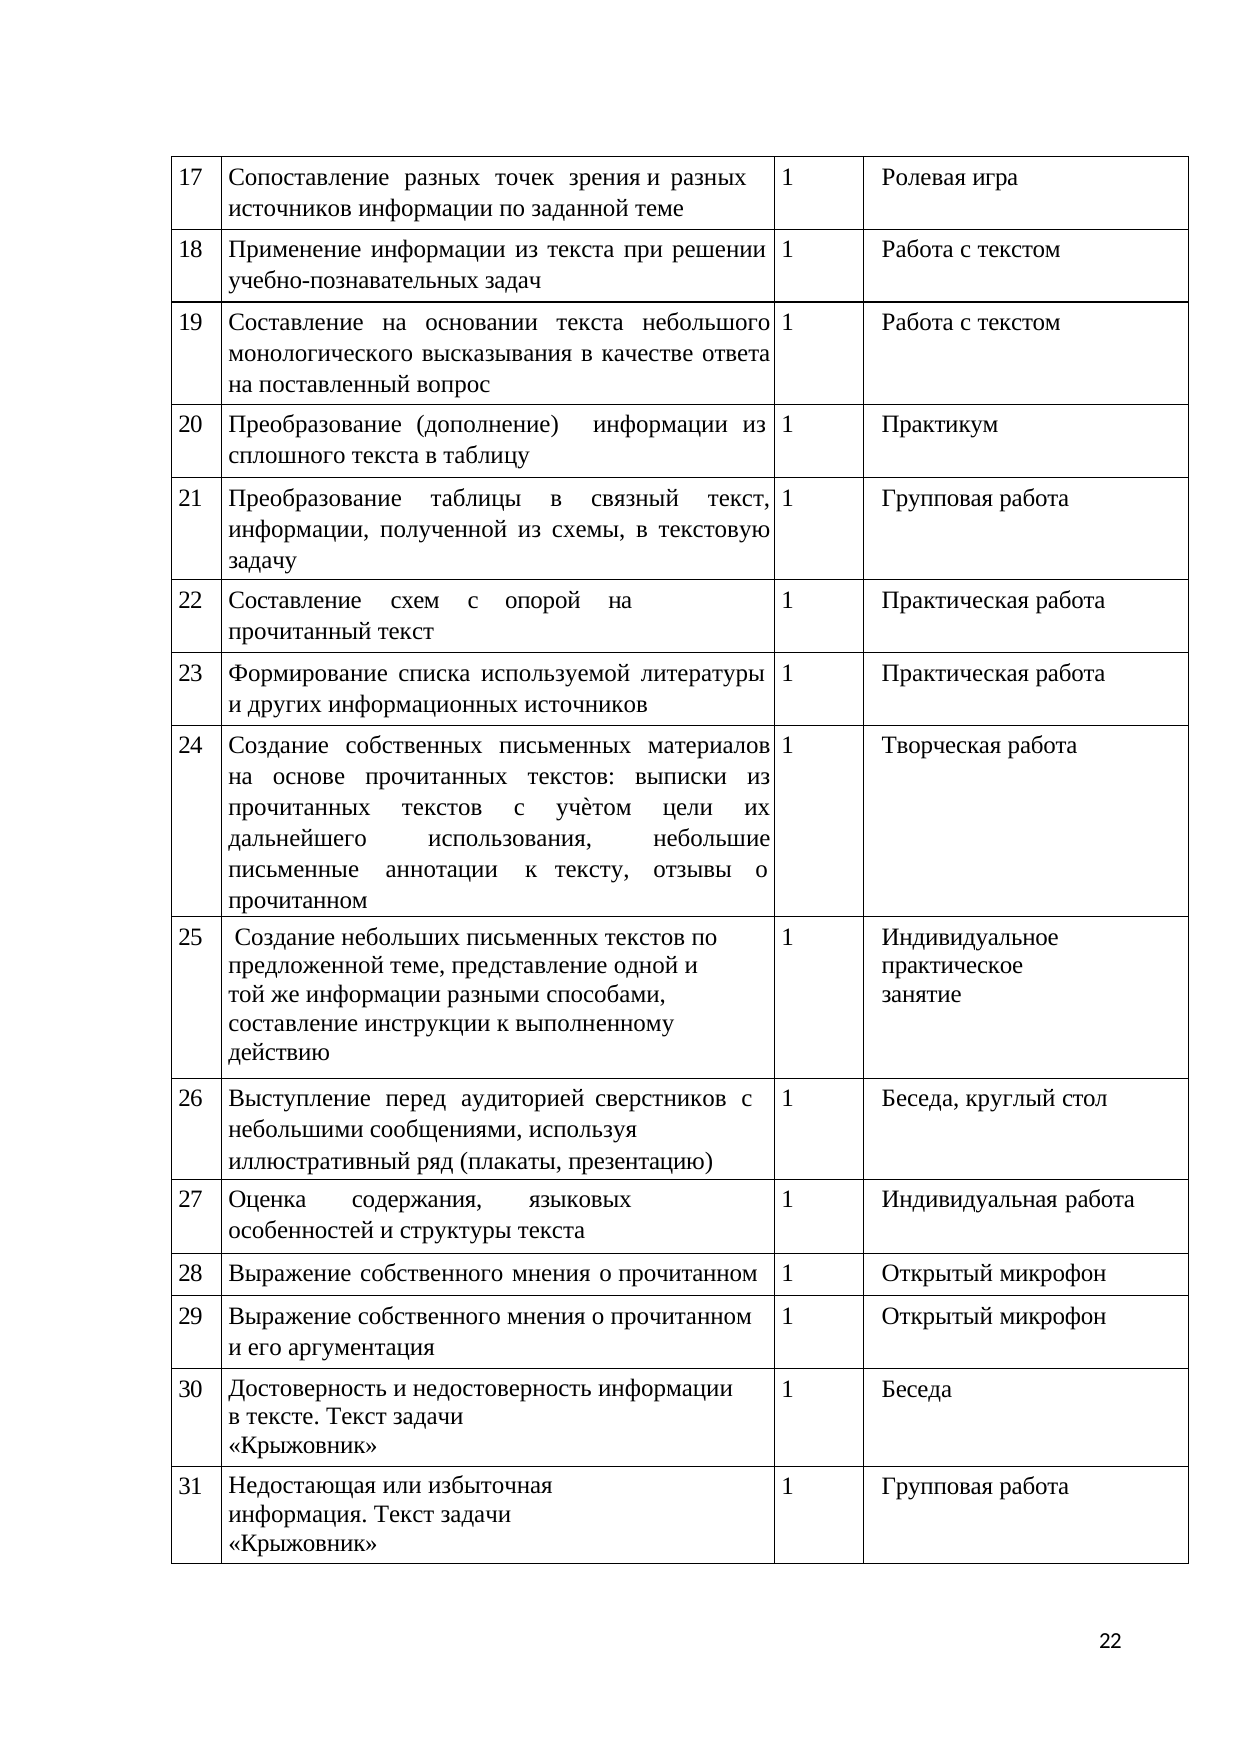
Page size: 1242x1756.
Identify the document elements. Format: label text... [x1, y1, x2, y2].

table_cell Работа с текстом [864, 230, 1188, 301]
table_cell 1 [775, 917, 863, 1078]
table_cell 1 [775, 1180, 863, 1252]
table_cell Беседа [864, 1369, 1188, 1466]
table_cell 20 [172, 405, 221, 477]
table_cell Оценка содержания, языковых особенностей и структуры текста [222, 1180, 774, 1252]
table_cell 1 [775, 726, 863, 916]
table_cell 30 [172, 1369, 221, 1466]
table_cell Недостающая или избыточная информация. Текст задачи «Крыжовник» [222, 1467, 774, 1563]
table_cell Работа с текстом [864, 303, 1188, 404]
table_cell Выражение собственного мнения о прочитанном [222, 1254, 774, 1295]
table_cell Беседа, круглый стол [864, 1079, 1188, 1178]
table_cell Формирование списка используемой литературы и других информационных источников [222, 653, 774, 724]
table_cell Применение информации из текста при решении учебно-познавательных задач [222, 230, 774, 301]
table_cell Индивидуальное практическое занятие [864, 917, 1188, 1078]
table_cell 1 [775, 1254, 863, 1295]
table_header Сопоставление разных точек зрения и разных источников информации по заданной теме [222, 157, 774, 229]
table_cell 1 [775, 1079, 863, 1178]
table_cell 1 [775, 1467, 863, 1563]
table_cell 1 [775, 230, 863, 301]
table_cell Достоверность и недостоверность информации в тексте. Текст задачи «Крыжовник» [222, 1369, 774, 1466]
table_cell 1 [775, 405, 863, 477]
table_cell Выражение собственного мнения о прочитанном и его аргументация [222, 1296, 774, 1368]
table_header Ролевая игра [864, 157, 1188, 229]
table_cell 1 [775, 653, 863, 724]
table_cell Практическая работа [864, 580, 1188, 652]
table_header 1 [775, 157, 863, 229]
table_cell 1 [775, 1369, 863, 1466]
table_cell Творческая работа [864, 726, 1188, 916]
table_cell Преобразование таблицы в связный текст, информации, полученной из схемы, в текстовую задачу [222, 478, 774, 579]
table_cell 31 [172, 1467, 221, 1563]
table_cell Групповая работа [864, 1467, 1188, 1563]
table_cell 29 [172, 1296, 221, 1368]
table_cell 23 [172, 653, 221, 724]
table_cell Составление схем с опорой на прочитанный текст [222, 580, 774, 652]
table_cell 27 [172, 1180, 221, 1252]
table_cell Открытый микрофон [864, 1296, 1188, 1368]
table_cell Групповая работа [864, 478, 1188, 579]
table_header 17 [172, 157, 221, 229]
table_cell Создание собственных письменных материалов на основе прочитанных текстов: выписки из прочитанных текстов с учѐтом цели их дальнейшего использования, небольшие письменные аннотации к тексту, отзывы о прочитанном [222, 726, 774, 916]
table_cell Практическая работа [864, 653, 1188, 724]
table_cell Преобразование (дополнение) информации из сплошного текста в таблицу [222, 405, 774, 477]
table_cell 21 [172, 478, 221, 579]
table_cell 19 [172, 303, 221, 404]
table_cell Практикум [864, 405, 1188, 477]
table_cell Открытый микрофон [864, 1254, 1188, 1295]
table_cell 1 [775, 580, 863, 652]
table_cell Выступление перед аудиторией сверстников с небольшими сообщениями, используя иллюстративный ряд (плакаты, презентацию) [222, 1079, 774, 1178]
table_cell Индивидуальная работа [864, 1180, 1188, 1252]
table_cell 26 [172, 1079, 221, 1178]
table_cell 1 [775, 303, 863, 404]
table_cell Составление на основании текста небольшого монологического высказывания в качестве ответа на поставленный вопрос [222, 303, 774, 404]
table_cell 28 [172, 1254, 221, 1295]
table_cell Создание небольших письменных текстов по предложенной теме, представление одной и той же информации разными способами, составление инструкции к выполненному действию [222, 917, 774, 1078]
table_cell 18 [172, 230, 221, 301]
table_cell 22 [172, 580, 221, 652]
table_cell 25 [172, 917, 221, 1078]
table_cell 1 [775, 1296, 863, 1368]
table_cell 24 [172, 726, 221, 916]
table_cell 1 [775, 478, 863, 579]
